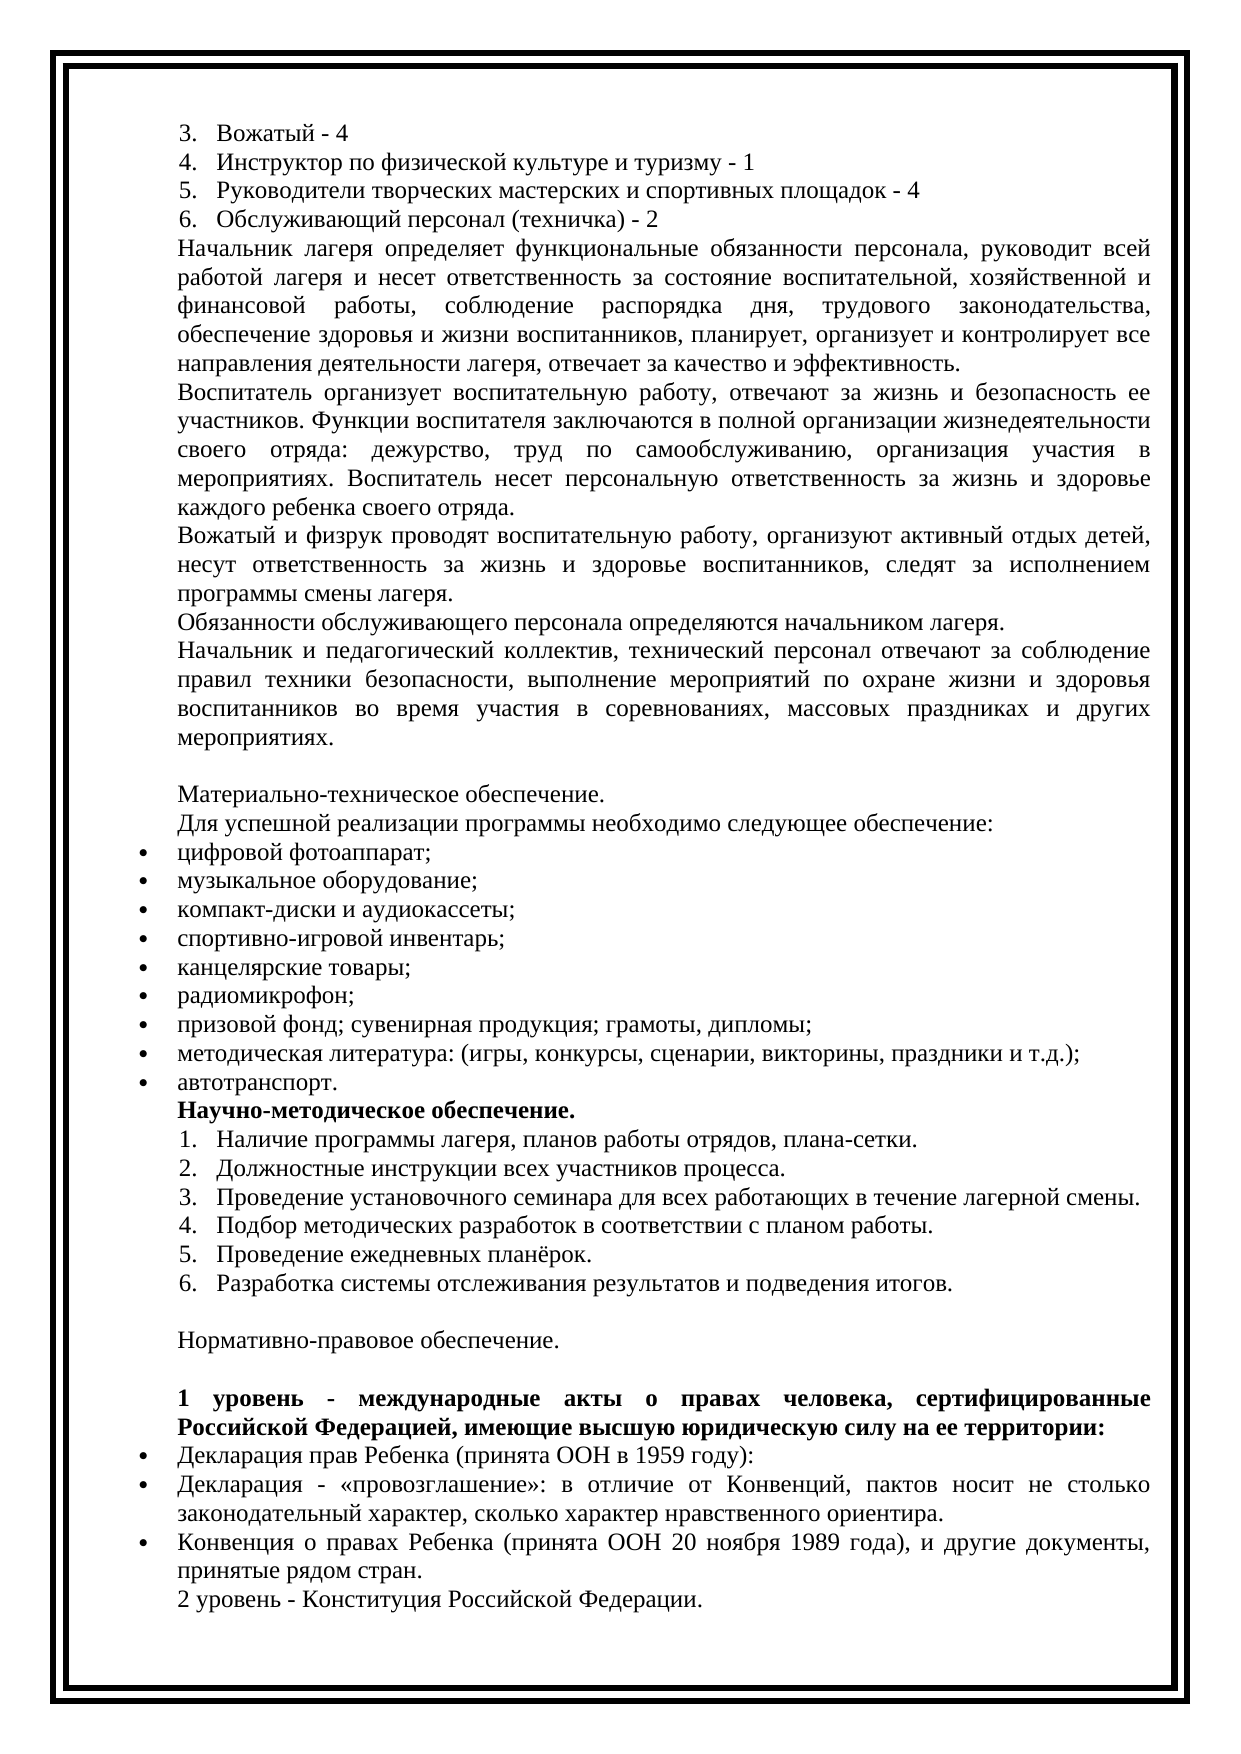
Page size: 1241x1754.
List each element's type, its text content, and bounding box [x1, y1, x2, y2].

list Инструктор по физической культуре и туризму - 1 [179, 147, 1152, 176]
list Проведение ежедневных планёрок. [179, 1239, 1152, 1268]
list Разработка системы отслеживания результатов и подведения итогов. [179, 1268, 1152, 1297]
text Материально-техническое обеспечение. [177, 779, 1152, 808]
text Начальник и педагогический коллектив, технический персонал отвечают за соблюдение правил техники безопасности, выполнение мероприятий по охране жизни и здоровья воспитанников во время участия в соревнованиях, массовых праздниках и других мероприятиях. [177, 636, 1152, 751]
text Начальник лагеря определяет функциональные обязанности персонала, руководит всей работой лагеря и несет ответственность за состояние воспитательной, хозяйственной и финансовой работы, соблюдение распорядка дня, трудового законодательства, обеспечение здоровья и жизни воспитанников, планирует, организует и контролирует все направления деятельности лагеря, отвечает за качество и эффективность. [177, 233, 1152, 377]
text Воспитатель организует воспитательную работу, отвечают за жизнь и безопасность ее участников. Функции воспитателя заключаются в полной организации жизнедеятельности своего отряда: дежурство, труд по самообслуживанию, организация участия в мероприятиях. Воспитатель несет персональную ответственность за жизнь и здоровье каждого ребенка своего отряда. [177, 377, 1152, 521]
text Для успешной реализации программы необходимо следующее обеспечение: [177, 808, 1152, 837]
list Обслуживающий персонал (техничка) - 2 [179, 204, 1152, 233]
list Вожатый - 4 [179, 118, 1152, 147]
text Научно-методическое обеспечение. [177, 1096, 1152, 1124]
list Декларация прав Ребенка (принята ООН в 1959 году): [139, 1441, 1152, 1469]
list музыкальное оборудование; [139, 866, 1152, 894]
list Подбор методических разработок в соответствии с планом работы. [179, 1211, 1152, 1239]
list компакт-диски и аудиокассеты; [139, 894, 1152, 923]
text Вожатый и физрук проводят воспитательную работу, организуют активный отдых детей, несут ответственность за жизнь и здоровье воспитанников, следят за исполнением программы смены лагеря. [177, 521, 1152, 607]
list методическая литература: (игры, конкурсы, сценарии, викторины, праздники и т.д.); [139, 1038, 1152, 1067]
text 1 уровень - международные акты о правах человека, сертифицированные Российской Федерацией, имеющие высшую юридическую силу на ее территории: [177, 1383, 1152, 1441]
list канцелярские товары; [139, 952, 1152, 981]
text Нормативно-правовое обеспечение. [177, 1326, 1152, 1354]
list спортивно-игровой инвентарь; [139, 923, 1152, 952]
list автотранспорт. [139, 1067, 1152, 1096]
list Руководители творческих мастерских и спортивных площадок - 4 [179, 176, 1152, 204]
text 2 уровень - Конституция Российской Федерации. [177, 1584, 1152, 1613]
list Наличие программы лагеря, планов работы отрядов, плана-сетки. [179, 1124, 1152, 1153]
list призовой фонд; сувенирная продукция; грамоты, дипломы; [139, 1009, 1152, 1038]
list Конвенция о правах Ребенка (принята ООН 20 ноября 1989 года), и другие документы, принятые рядом стран. [139, 1527, 1152, 1584]
list Декларация - «провозглашение»: в отличие от Конвенций, пактов носит не столько законодательный характер, сколько характер нравственного ориентира. [139, 1469, 1152, 1527]
list цифровой фотоаппарат; [139, 837, 1152, 866]
list радиомикрофон; [139, 981, 1152, 1009]
text Обязанности обслуживающего персонала определяются начальником лагеря. [177, 607, 1152, 636]
list Проведение установочного семинара для всех работающих в течение лагерной смены. [179, 1182, 1152, 1211]
list Должностные инструкции всех участников процесса. [179, 1153, 1152, 1182]
